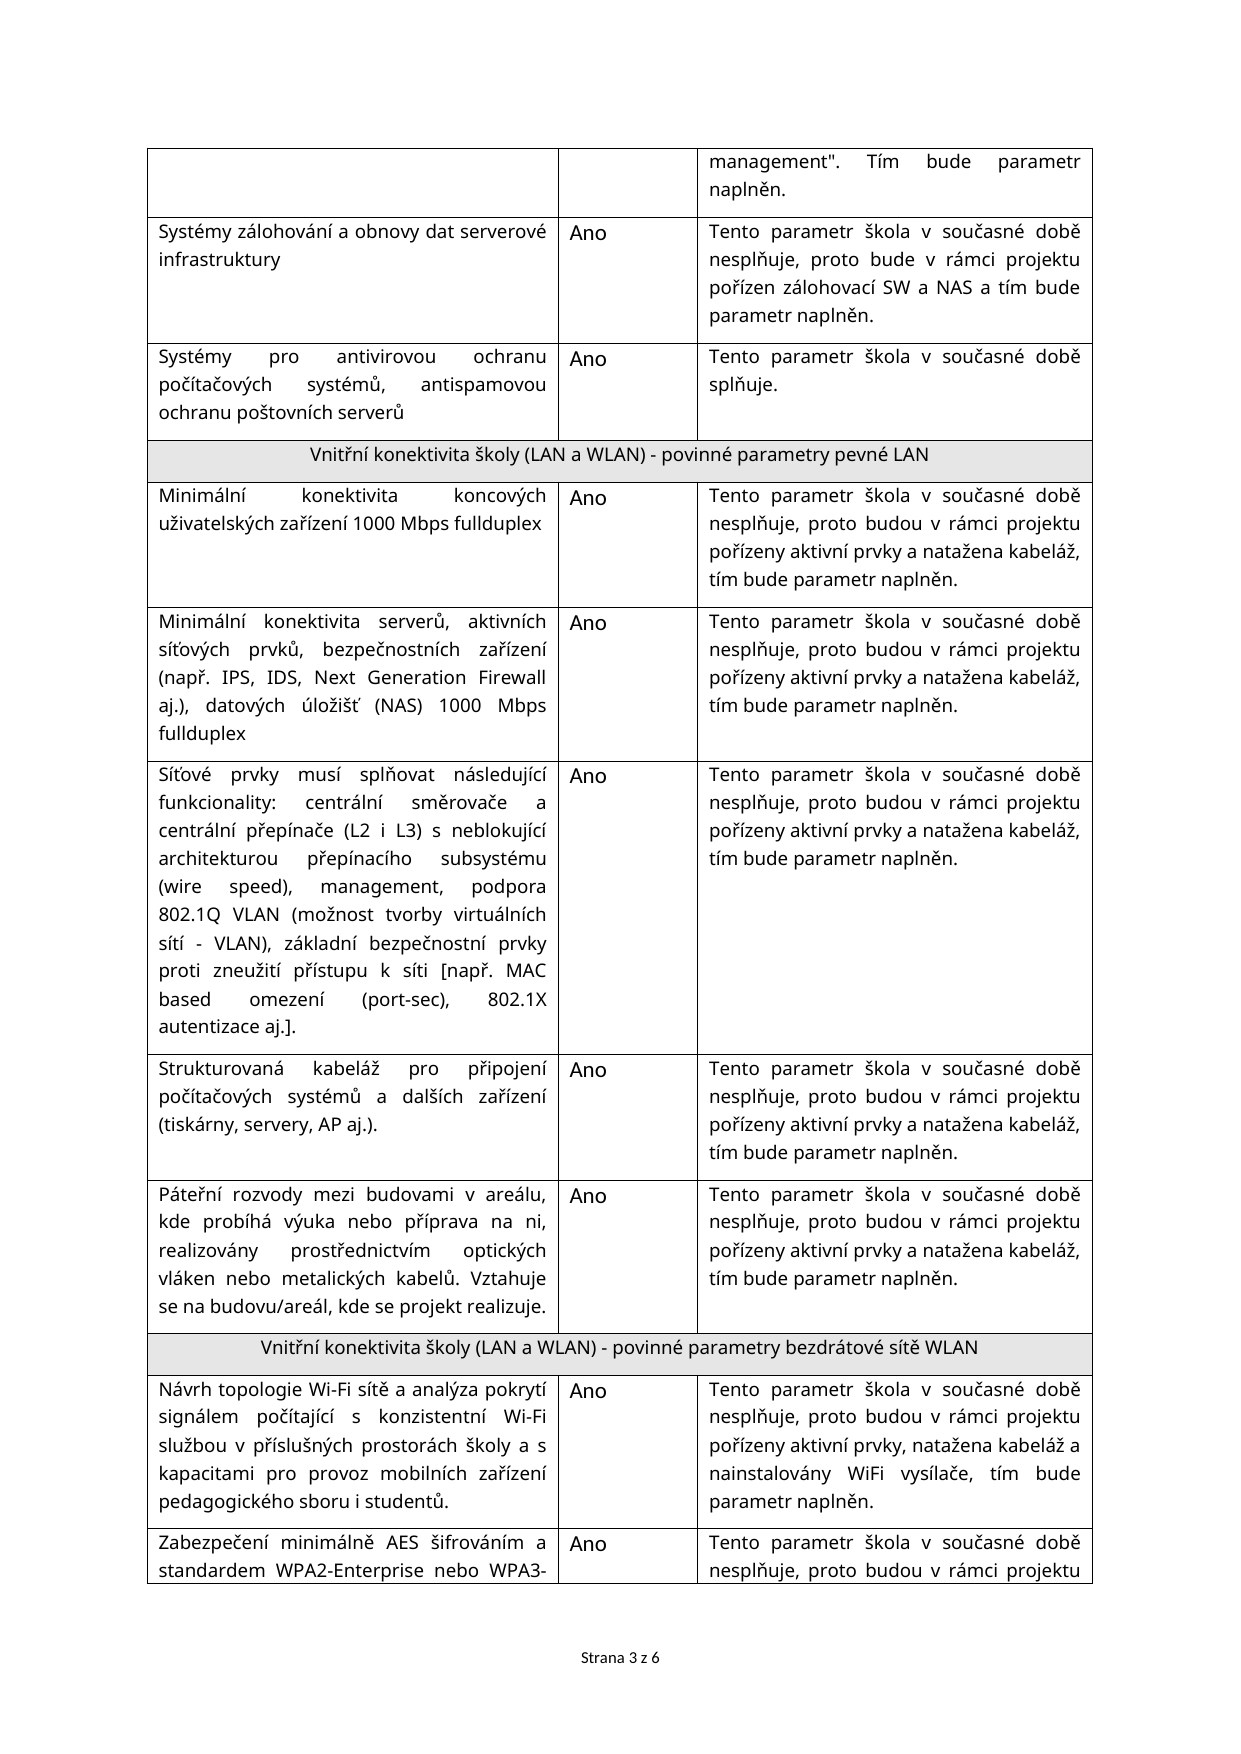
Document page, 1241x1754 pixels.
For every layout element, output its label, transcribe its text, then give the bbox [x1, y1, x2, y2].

table_cell [559, 1181, 697, 1333]
table_cell Síťové prvky musí splňovat následující funkcionality: centrální směrovače a centrální přepínače (L2 i L3) s neblokující architekturou přepínacího subsystému (wire speed), management, podpora 802.1Q VLAN (možnost tvorby virtuálních sítí - VLAN), základní bezpečnostní prvky proti zneužití přístupu k síti [např. MAC based omezení (port-sec), 802.1X autentizace aj.]. [148, 762, 558, 1054]
table_cell [559, 149, 697, 217]
table_cell [559, 218, 697, 343]
table_cell Systémy pro antivirovou ochranu počítačových systémů, antispamovou ochranu poštovních serverů [148, 344, 558, 440]
table_cell Strukturovaná kabeláž pro připojení počítačových systémů a dalších zařízení (tiskárny, servery, AP aj.). [148, 1055, 558, 1180]
table_cell Tento parametr škola v současné době nesplňuje, proto bude v rámci projektu pořízen zálohovací SW a NAS a tím bude parametr naplněn. [698, 218, 1092, 343]
table_cell Vnitřní konektivita školy (LAN a WLAN) - povinné parametry pevné LAN [148, 441, 1092, 482]
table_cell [698, 1529, 1092, 1583]
table_cell Návrh topologie Wi-Fi sítě a analýza pokrytí signálem počítající s konzistentní Wi-Fi službou v příslušných prostorách školy a s kapacitami pro provoz mobilních zařízení pedagogického sboru i studentů. [148, 1376, 558, 1528]
table_cell [559, 483, 697, 607]
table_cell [148, 149, 558, 217]
table_cell [559, 344, 697, 440]
table_cell Minimální konektivita koncových uživatelských zařízení 1000 Mbps fullduplex [148, 483, 558, 607]
table_cell Tento parametr škola v současné době nesplňuje, proto budou v rámci projektu pořízeny aktivní prvky a natažena kabeláž, tím bude parametr naplněn. [698, 1181, 1092, 1333]
table_cell Tento parametr škola v současné době nesplňuje, proto budou v rámci projektu pořízeny aktivní prvky a natažena kabeláž, tím bude parametr naplněn. [698, 608, 1092, 761]
table_cell Tento parametr škola v současné době nesplňuje, proto budou v rámci projektu pořízeny aktivní prvky a natažena kabeláž, tím bude parametr naplněn. [698, 1055, 1092, 1180]
table_cell [559, 1055, 697, 1180]
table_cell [148, 1529, 558, 1583]
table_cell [698, 149, 1092, 217]
table_cell Minimální konektivita serverů, aktivních síťových prvků, bezpečnostních zařízení (např. IPS, IDS, Next Generation Firewall aj.), datových úložišť (NAS) 1000 Mbps fullduplex [148, 608, 558, 761]
table_cell [559, 1529, 697, 1583]
table_cell Tento parametr škola v současné době nesplňuje, proto budou v rámci projektu pořízeny aktivní prvky a natažena kabeláž, tím bude parametr naplněn. [698, 762, 1092, 1054]
table_cell Tento parametr škola v současné době nesplňuje, proto budou v rámci projektu pořízeny aktivní prvky a natažena kabeláž, tím bude parametr naplněn. [698, 483, 1092, 607]
table_cell Páteřní rozvody mezi budovami v areálu, kde probíhá výuka nebo příprava na ni, realizovány prostřednictvím optických vláken nebo metalických kabelů. Vztahuje se na budovu/areál, kde se projekt realizuje. [148, 1181, 558, 1333]
table_cell [559, 608, 697, 761]
table_cell Systémy zálohování a obnovy dat serverové infrastruktury [148, 218, 558, 343]
table_cell Tento parametr škola v současné době splňuje. [698, 344, 1092, 440]
table_cell [559, 1376, 697, 1528]
table_cell Vnitřní konektivita školy (LAN a WLAN) - povinné parametry bezdrátové sítě WLAN [148, 1334, 1092, 1375]
table_cell [559, 762, 697, 1054]
